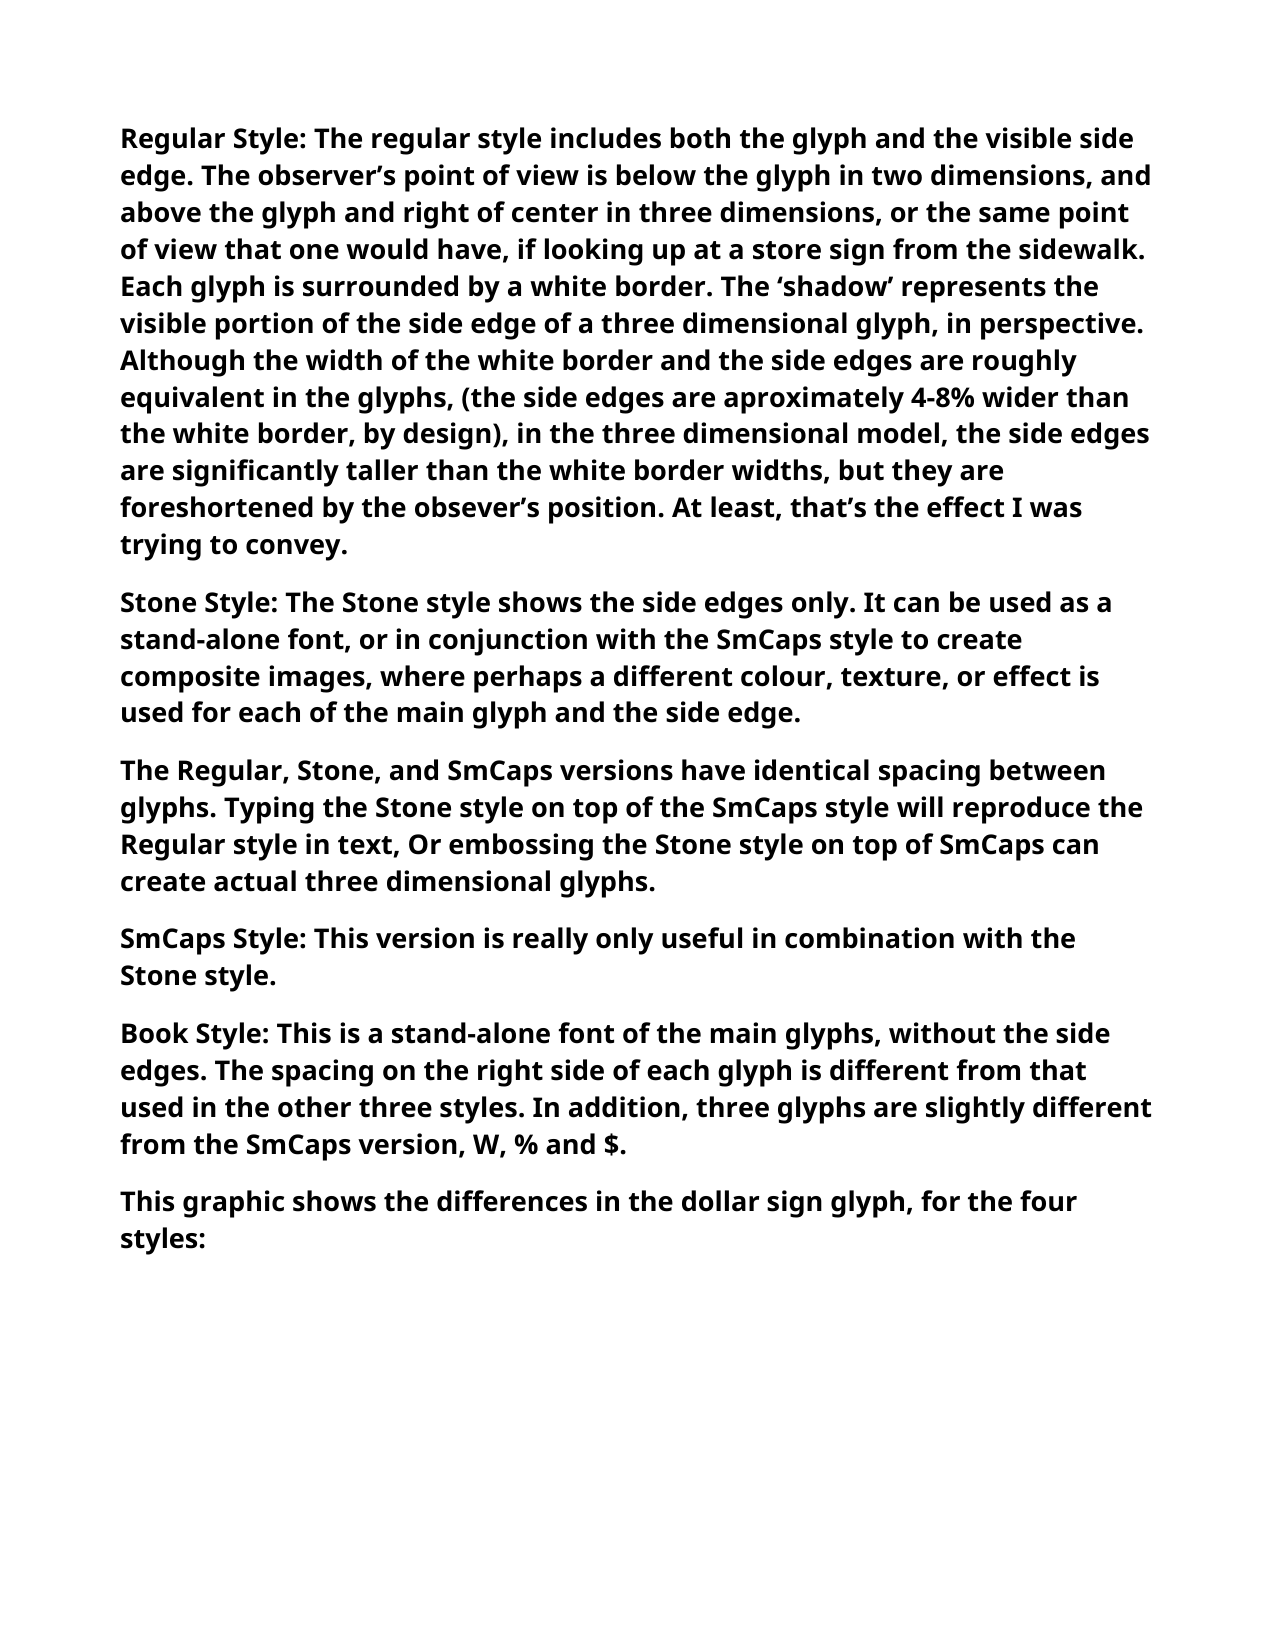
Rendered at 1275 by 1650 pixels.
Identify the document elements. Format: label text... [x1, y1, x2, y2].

text This graphic shows the differences in the dollar sign glyph, for the four styles: [120, 1183, 1155, 1257]
text Stone Style: The Stone style shows the side edges only. It can be used as a stand-alone font, or in conjunction with the SmCaps style to create composite images, where perhaps a different colour, texture, or effect is used for each of the main glyph and the side edge. [120, 583, 1155, 731]
text Book Style: This is a stand-alone font of the main glyphs, without the side edges. The spacing on the right side of each glyph is different from that used in the other three styles. In addition, three glyphs are slightly different from the SmCaps version, W, % and $. [120, 1014, 1155, 1162]
text SmCaps Style: This version is really only useful in combination with the Stone style. [120, 920, 1155, 994]
text Regular Style: The regular style includes both the glyph and the visible side edge. The observer’s point of view is below the glyph in two dimensions, and above the glyph and right of center in three dimensions, or the same point of view that one would have, if looking up at a store sign from the sidewalk. Each glyph is surrounded by a white border. The ‘shadow’ represents the visible portion of the side edge of a three dimensional glyph, in perspective. Although the width of the white border and the side edges are roughly equivalent in the glyphs, (the side edges are aproximately 4-8% wider than the white border, by design), in the three dimensional model, the side edges are significantly taller than the white border widths, but they are foreshortened by the obsever’s position. At least, that’s the effect I was trying to convey. [120, 120, 1155, 562]
text The Regular, Stone, and SmCaps versions have identical spacing between glyphs. Typing the Stone style on top of the SmCaps style will reproduce the Regular style in text, Or embossing the Stone style on top of SmCaps can create actual three dimensional glyphs. [120, 752, 1155, 899]
